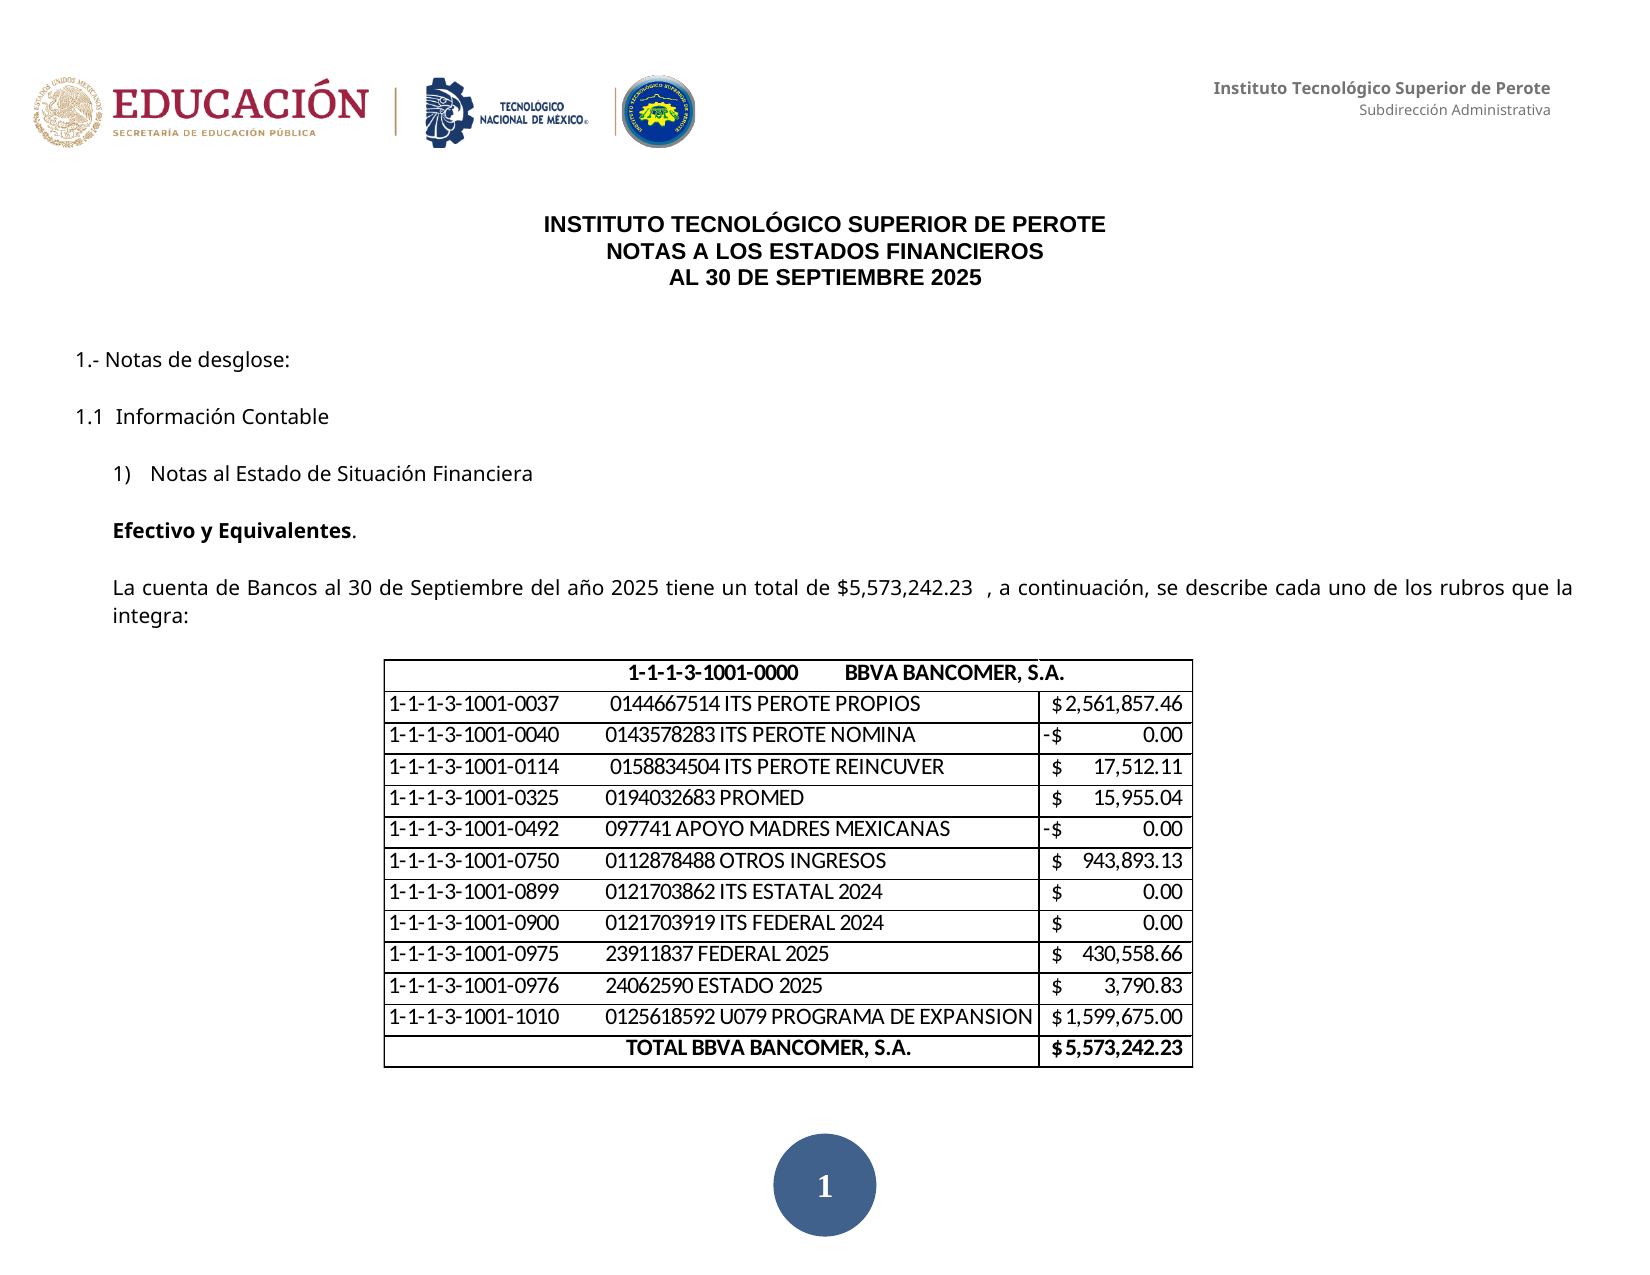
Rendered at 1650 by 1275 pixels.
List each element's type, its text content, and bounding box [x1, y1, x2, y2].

list Notas al Estado de Situación Financiera [112, 459, 1575, 487]
text 1.- Notas de desglose: [75, 345, 1575, 373]
text NOTAS A LOS ESTADOS FINANCIEROS [75, 238, 1575, 264]
text AL 30 DE SEPTIEMBRE 2025 [75, 264, 1575, 290]
text La cuenta de Bancos al 30 de Septiembre del año 2025 tiene un total de $5,573,242.23 , a continuación, se describe cada uno de los rubros que la integra: [112, 573, 1575, 629]
text Efectivo y Equivalentes. [112, 516, 1575, 544]
picture [26, 75, 696, 148]
text INSTITUTO TECNOLÓGICO SUPERIOR DE PEROTE [75, 211, 1575, 238]
list Información Contable [75, 402, 1575, 430]
